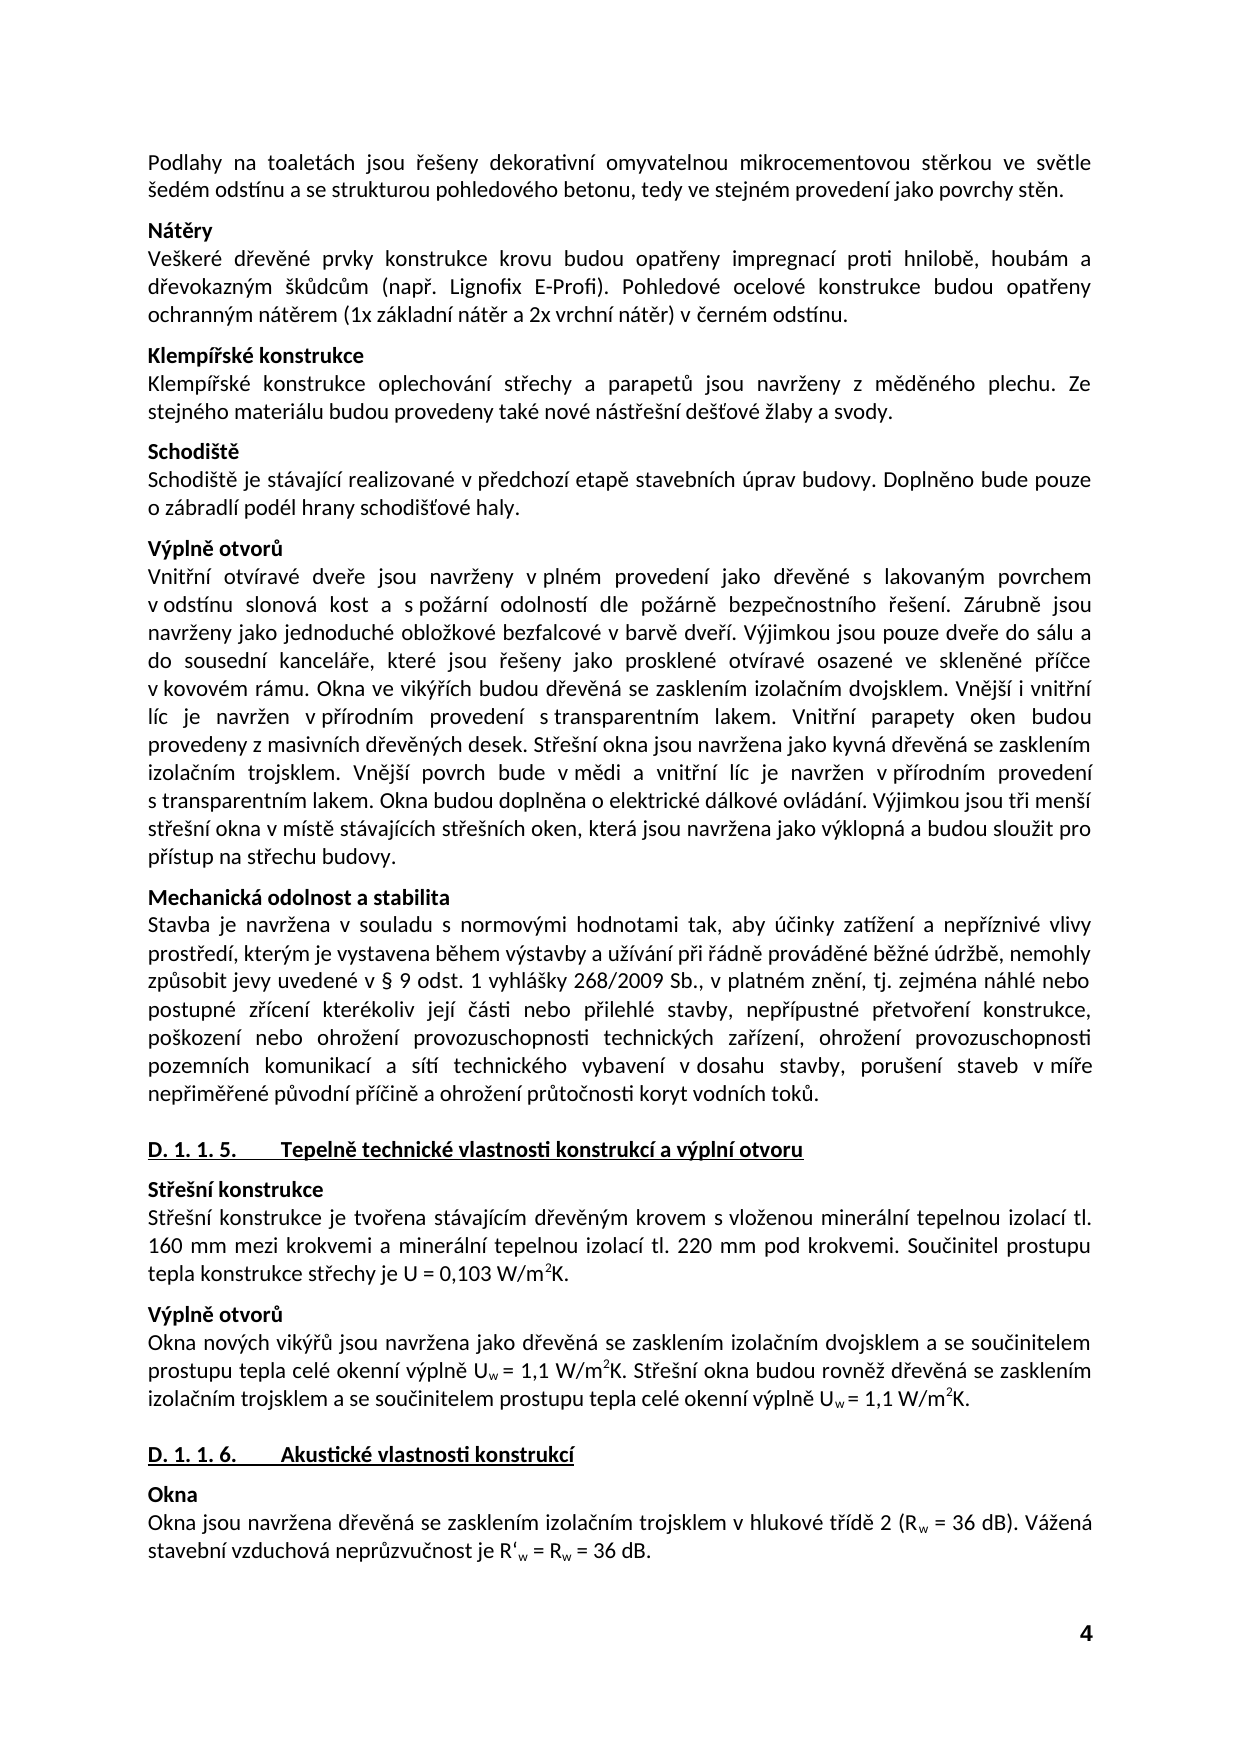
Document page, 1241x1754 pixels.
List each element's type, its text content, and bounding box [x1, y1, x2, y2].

text Schodiště je stávající realizované v předchozí etapě stavebních úprav budovy. Doplněno bude pouze o zábradlí podél hrany schodišťové haly. [148, 465, 1093, 521]
text Výplně otvorů [148, 1300, 1093, 1328]
text Okna jsou navržena dřevěná se zasklením izolačním trojsklem v hlukové třídě 2 (Rw = 36 dB). Vážená stavební vzduchová neprůzvučnost je R‘w = Rw = 36 dB. [148, 1508, 1093, 1564]
text Střešní konstrukce je tvořena stávajícím dřevěným krovem s vloženou minerální tepelnou izolací tl. 160 mm mezi krokvemi a minerální tepelnou izolací tl. 220 mm pod krokvemi. Součinitel prostupu tepla konstrukce střechy je U = 0,103 W/m2K. [148, 1203, 1093, 1287]
text D. 1. 1. 5. Tepelně technické vlastnosti konstrukcí a výplní otvoru [148, 1135, 1093, 1163]
text Mechanická odolnost a stabilita [148, 883, 1093, 911]
text D. 1. 1. 6. Akustické vlastnosti konstrukcí [148, 1440, 1093, 1468]
text Stavba je navržena v souladu s normovými hodnotami tak, aby účinky zatížení a nepříznivé vlivy prostředí, kterým je vystavena během výstavby a užívání při řádně prováděné běžné údržbě, nemohly způsobit jevy uvedené v § 9 odst. 1 vyhlášky 268/2009 Sb., v platném znění, tj. zejména náhlé nebo postupné zřícení kterékoliv její části nebo přilehlé stavby, nepřípustné přetvoření konstrukce, poškození nebo ohrožení provozuschopnosti technických zařízení, ohrožení provozuschopnosti pozemních komunikací a sítí technického vybavení v dosahu stavby, porušení staveb v míře nepřiměřené původní příčině a ohrožení průtočnosti koryt vodních toků. [148, 911, 1093, 1107]
text Veškeré dřevěné prvky konstrukce krovu budou opatřeny impregnací proti hnilobě, houbám a dřevokazným škůdcům (např. Lignofix E-Profi). Pohledové ocelové konstrukce budou opatřeny ochranným nátěrem (1x základní nátěr a 2x vrchní nátěr) v černém odstínu. [148, 244, 1093, 328]
text Nátěry [148, 216, 1093, 244]
text Vnitřní otvíravé dveře jsou navrženy v plném provedení jako dřevěné s lakovaným povrchem v odstínu slonová kost a s požární odolností dle požárně bezpečnostního řešení. Zárubně jsou navrženy jako jednoduché obložkové bezfalcové v barvě dveří. Výjimkou jsou pouze dveře do sálu a do sousední kanceláře, které jsou řešeny jako prosklené otvíravé osazené ve skleněné příčce v kovovém rámu. Okna ve vikýřích budou dřevěná se zasklením izolačním dvojsklem. Vnější i vnitřní líc je navržen v přírodním provedení s transparentním lakem. Vnitřní parapety oken budou provedeny z masivních dřevěných desek. Střešní okna jsou navržena jako kyvná dřevěná se zasklením izolačním trojsklem. Vnější povrch bude v mědi a vnitřní líc je navržen v přírodním provedení s transparentním lakem. Okna budou doplněna o elektrické dálkové ovládání. Výjimkou jsou tři menší střešní okna v místě stávajících střešních oken, která jsou navržena jako výklopná a budou sloužit pro přístup na střechu budovy. [148, 562, 1093, 870]
text Okna [148, 1481, 1093, 1508]
text Výplně otvorů [148, 534, 1093, 562]
text Klempířské konstrukce oplechování střechy a parapetů jsou navrženy z měděného plechu. Ze stejného materiálu budou provedeny také nové nástřešní dešťové žlaby a svody. [148, 369, 1093, 425]
text Schodiště [148, 437, 1093, 465]
text Okna nových vikýřů jsou navržena jako dřevěná se zasklením izolačním dvojsklem a se součinitelem prostupu tepla celé okenní výplně Uw = 1,1 W/m2K. Střešní okna budou rovněž dřevěná se zasklením izolačním trojsklem a se součinitelem prostupu tepla celé okenní výplně Uw = 1,1 W/m2K. [148, 1328, 1093, 1412]
text Střešní konstrukce [148, 1175, 1093, 1203]
text Klempířské konstrukce [148, 341, 1093, 369]
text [148, 148, 1093, 204]
